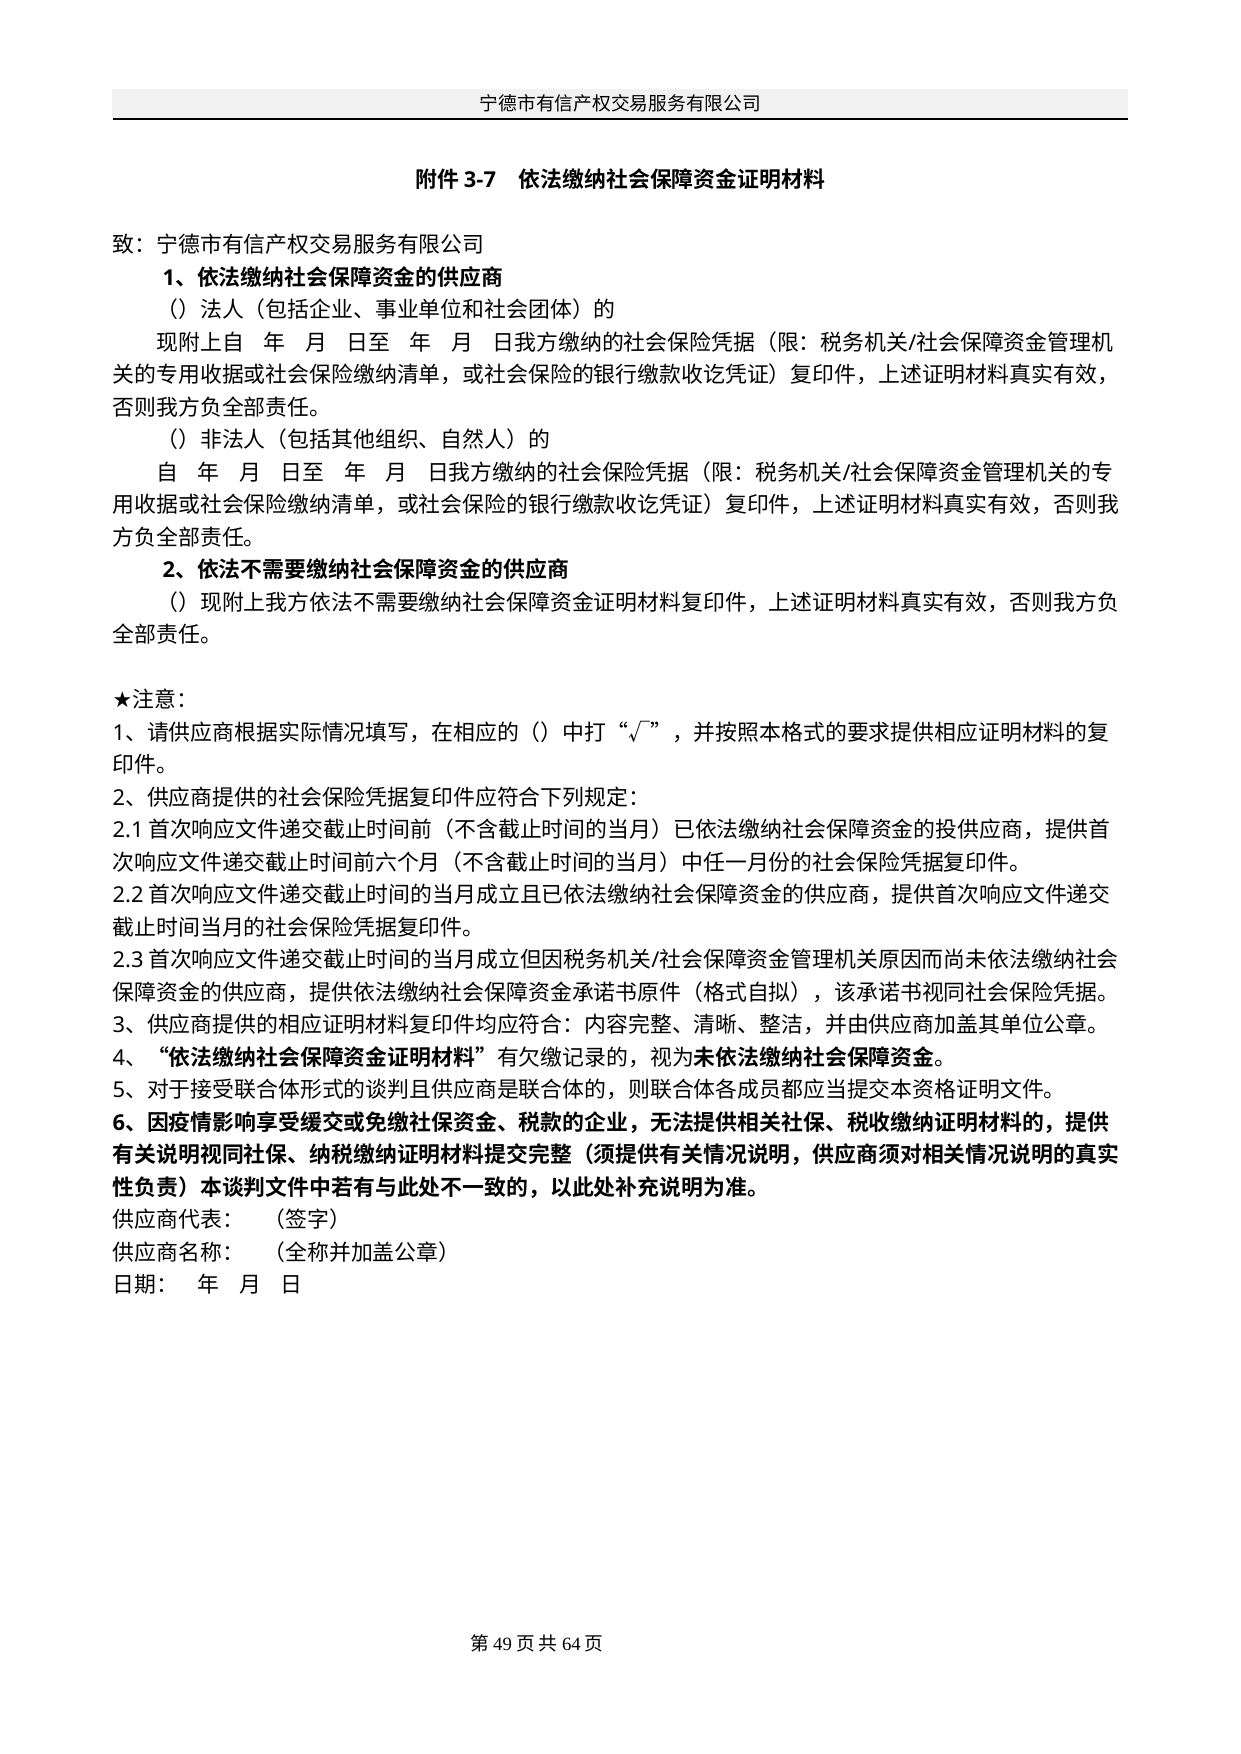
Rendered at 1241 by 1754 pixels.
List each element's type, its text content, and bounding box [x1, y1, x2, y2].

text 1、依法缴纳社会保障资金的供应商 [112, 259, 1128, 292]
text （）法人（包括企业、事业单位和社会团体）的 [112, 292, 1128, 324]
text 6、因疫情影响享受缓交或免缴社保资金、税款的企业，无法提供相关社保、税收缴纳证明材料的，提供有关说明视同社保、纳税缴纳证明材料提交完整（须提供有关情况说明，供应商须对相关情况说明的真实性负责）本谈判文件中若有与此处不一致的，以此处补充说明为准。 [112, 1104, 1128, 1202]
text 5、对于接受联合体形式的谈判且供应商是联合体的，则联合体各成员都应当提交本资格证明文件。 [112, 1072, 1128, 1104]
text 4、“依法缴纳社会保障资金证明材料”有欠缴记录的，视为未依法缴纳社会保障资金。 [112, 1039, 1128, 1072]
text 现附上自 年 月 日至 年 月 日我方缴纳的社会保险凭据（限：税务机关/社会保障资金管理机关的专用收据或社会保险缴纳清单，或社会保险的银行缴款收讫凭证）复印件，上述证明材料真实有效，否则我方负全部责任。 [112, 324, 1128, 422]
text 2.3首次响应文件递交截止时间的当月成立但因税务机关/社会保障资金管理机关原因而尚未依法缴纳社会保障资金的供应商，提供依法缴纳社会保障资金承诺书原件（格式自拟），该承诺书视同社会保险凭据。 [112, 942, 1128, 1007]
text 自 年 月 日至 年 月 日我方缴纳的社会保险凭据（限：税务机关/社会保障资金管理机关的专用收据或社会保险缴纳清单，或社会保险的银行缴款收讫凭证）复印件，上述证明材料真实有效，否则我方负全部责任。 [112, 454, 1128, 552]
text 1、请供应商根据实际情况填写，在相应的（）中打“√”，并按照本格式的要求提供相应证明材料的复印件。 [112, 714, 1128, 779]
text 附件3-7 依法缴纳社会保障资金证明材料 [112, 162, 1128, 194]
text 日期： 年 月 日 [112, 1267, 1128, 1299]
text 2.1首次响应文件递交截止时间前（不含截止时间的当月）已依法缴纳社会保障资金的投供应商，提供首次响应文件递交截止时间前六个月（不含截止时间的当月）中任一月份的社会保险凭据复印件。 [112, 812, 1128, 877]
text （）非法人（包括其他组织、自然人）的 [112, 422, 1128, 454]
text （）现附上我方依法不需要缴纳社会保障资金证明材料复印件，上述证明材料真实有效，否则我方负全部责任。 [112, 584, 1128, 649]
text 2、依法不需要缴纳社会保障资金的供应商 [112, 552, 1128, 584]
text 3、供应商提供的相应证明材料复印件均应符合：内容完整、清晰、整洁，并由供应商加盖其单位公章。 [112, 1007, 1128, 1039]
text 2.2首次响应文件递交截止时间的当月成立且已依法缴纳社会保障资金的供应商，提供首次响应文件递交截止时间当月的社会保险凭据复印件。 [112, 877, 1128, 942]
text 2、供应商提供的社会保险凭据复印件应符合下列规定： [112, 779, 1128, 812]
text ★注意： [112, 682, 1128, 714]
text 供应商代表： （签字） [112, 1202, 1128, 1234]
text 供应商名称： （全称并加盖公章） [112, 1234, 1128, 1267]
text 致：宁德市有信产权交易服务有限公司 [112, 227, 1128, 259]
